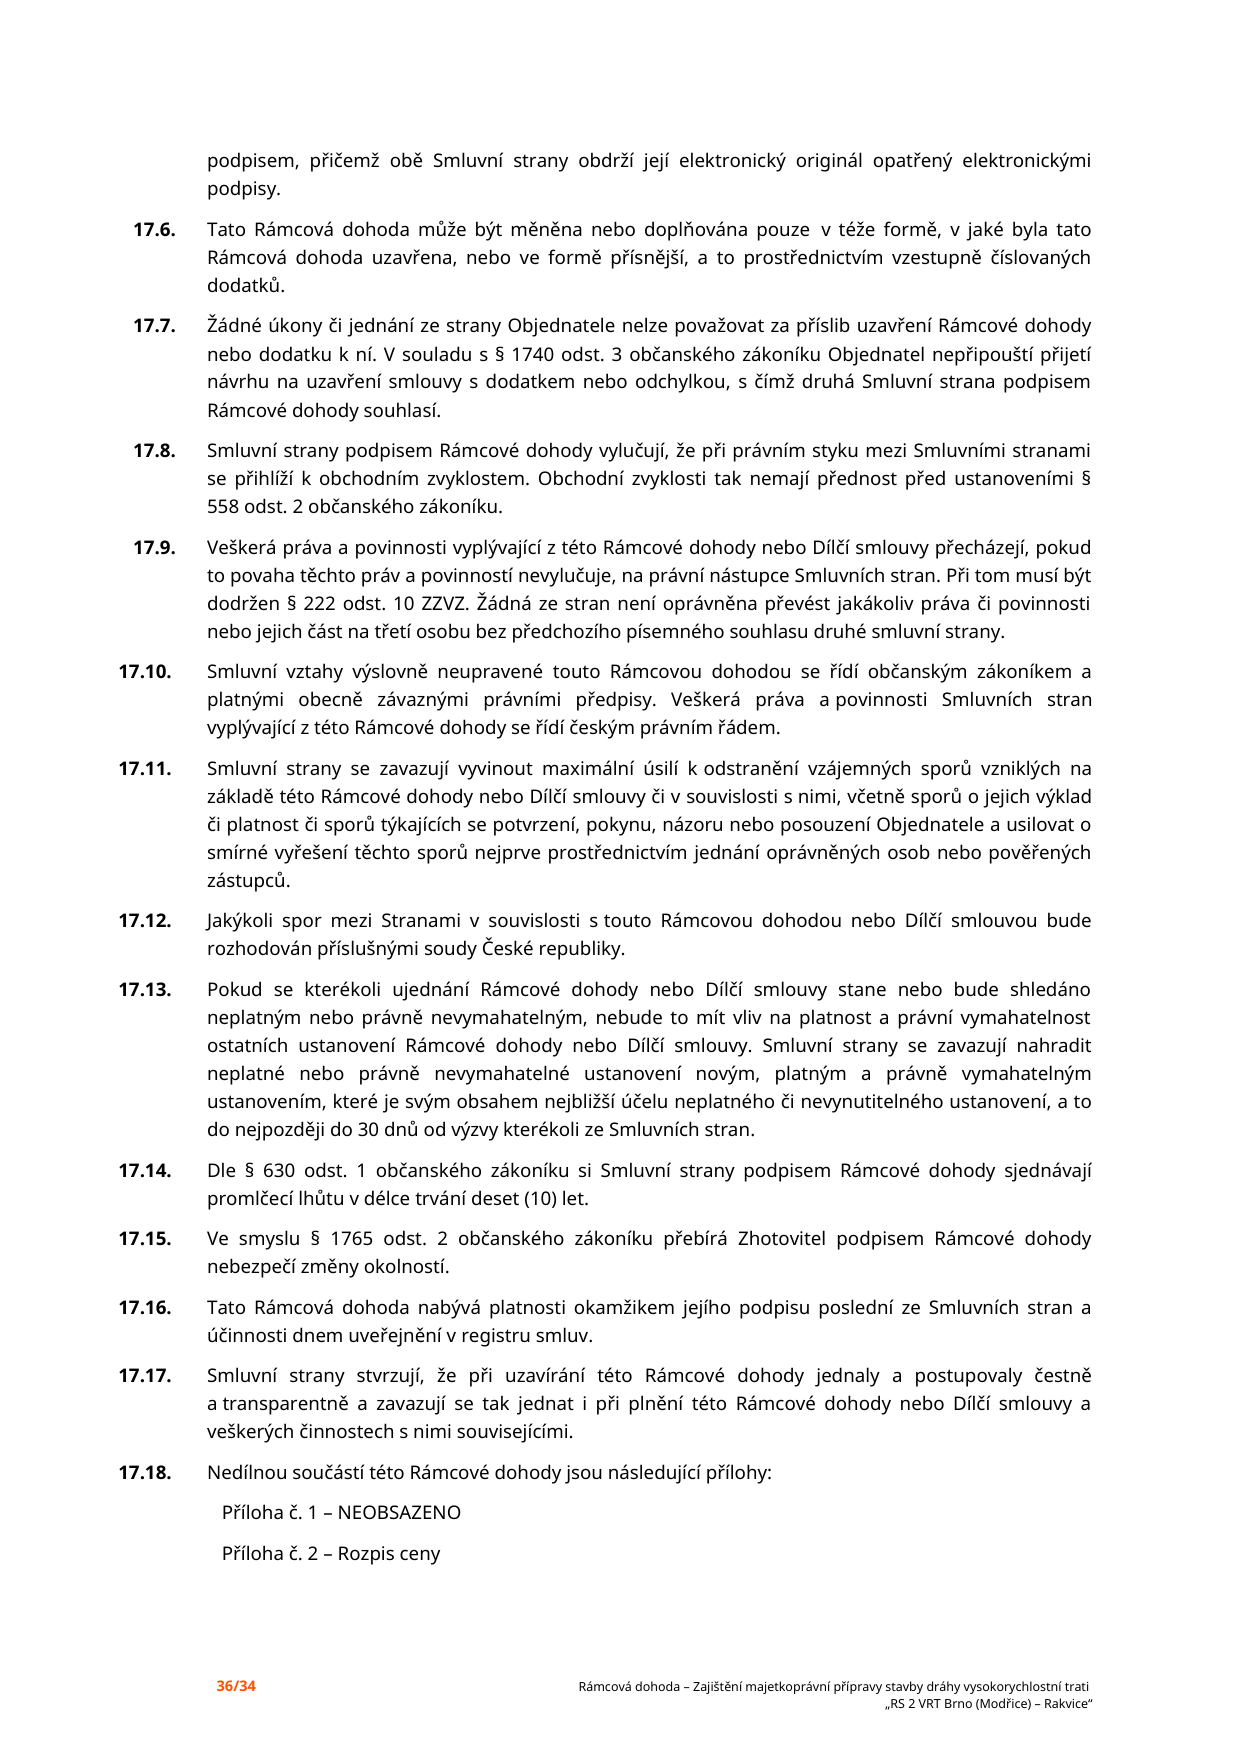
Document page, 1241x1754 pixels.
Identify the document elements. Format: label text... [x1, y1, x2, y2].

list Tato Rámcová dohoda může být měněna nebo doplňována pouze v téže formě, v jaké byla tato Rámcová dohoda uzavřena, nebo ve formě přísnější, a to prostřednictvím vzestupně číslovaných dodatků. [133, 216, 1092, 298]
list Dle § 630 odst. 1 občanského zákoníku si Smluvní strany podpisem Rámcové dohody sjednávají promlčecí lhůtu v délce trvání deset (10) let. [118, 1157, 1092, 1210]
list Nedílnou součástí této Rámcové dohody jsou následující přílohy: [118, 1459, 1092, 1484]
list Jakýkoli spor mezi Stranami v souvislosti s touto Rámcovou dohodou nebo Dílčí smlouvou bude rozhodován příslušnými soudy České republiky. [118, 908, 1092, 961]
list Smluvní strany stvrzují, že při uzavírání této Rámcové dohody jednaly a postupovaly čestně a transparentně a zavazují se tak jednat i při plnění této Rámcové dohody nebo Dílčí smlouvy a veškerých činnostech s nimi souvisejícími. [118, 1362, 1092, 1444]
list Tato Rámcová dohoda nabývá platnosti okamžikem jejího podpisu poslední ze Smluvních stran a účinnosti dnem uveřejnění v registru smluv. [118, 1294, 1092, 1347]
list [133, 148, 1092, 201]
list Pokud se kterékoli ujednání Rámcové dohody nebo Dílčí smlouvy stane nebo bude shledáno neplatným nebo právně nevymahatelným, nebude to mít vliv na platnost a právní vymahatelnost ostatních ustanovení Rámcové dohody nebo Dílčí smlouvy. Smluvní strany se zavazují nahradit neplatné nebo právně nevymahatelné ustanovení novým, platným a právně vymahatelným ustanovením, které je svým obsahem nejbližší účelu neplatného či nevynutitelného ustanovení, a to do nejpozději do 30 dnů od výzvy kterékoli ze Smluvních stran. [118, 976, 1092, 1142]
list Smluvní vztahy výslovně neupravené touto Rámcovou dohodou se řídí občanským zákoníkem a platnými obecně závaznými právními předpisy. Veškerá práva a povinnosti Smluvních stran vyplývající z této Rámcové dohody se řídí českým právním řádem. [118, 658, 1092, 740]
list Smluvní strany podpisem Rámcové dohody vylučují, že při právním styku mezi Smluvními stranami se přihlíží k obchodním zvyklostem. Obchodní zvyklosti tak nemají přednost před ustanoveními § 558 odst. 2 občanského zákoníku. [133, 437, 1092, 519]
list Smluvní strany se zavazují vyvinout maximální úsilí k odstranění vzájemných sporů vzniklých na základě této Rámcové dohody nebo Dílčí smlouvy či v souvislosti s nimi, včetně sporů o jejich výklad či platnost či sporů týkajících se potvrzení, pokynu, názoru nebo posouzení Objednatele a usilovat o smírné vyřešení těchto sporů nejprve prostřednictvím jednání oprávněných osob nebo pověřených zástupců. [118, 755, 1092, 893]
list Veškerá práva a povinnosti vyplývající z této Rámcové dohody nebo Dílčí smlouvy přecházejí, pokud to povaha těchto práv a povinností nevylučuje, na právní nástupce Smluvních stran. Při tom musí být dodržen § 222 odst. 10 ZZVZ. Žádná ze stran není oprávněna převést jakákoliv práva či povinnosti nebo jejich část na třetí osobu bez předchozího písemného souhlasu druhé smluvní strany. [133, 534, 1092, 643]
text Příloha č. 2 – Rozpis ceny [148, 1540, 1092, 1566]
list Žádné úkony či jednání ze strany Objednatele nelze považovat za příslib uzavření Rámcové dohody nebo dodatku k ní. V souladu s § 1740 odst. 3 občanského zákoníku Objednatel nepřipouští přijetí návrhu na uzavření smlouvy s dodatkem nebo odchylkou, s čímž druhá Smluvní strana podpisem Rámcové dohody souhlasí. [133, 313, 1092, 422]
list Ve smyslu § 1765 odst. 2 občanského zákoníku přebírá Zhotovitel podpisem Rámcové dohody nebezpečí změny okolností. [118, 1225, 1092, 1279]
text Příloha č. 1 – NEOBSAZENO [148, 1499, 1092, 1525]
